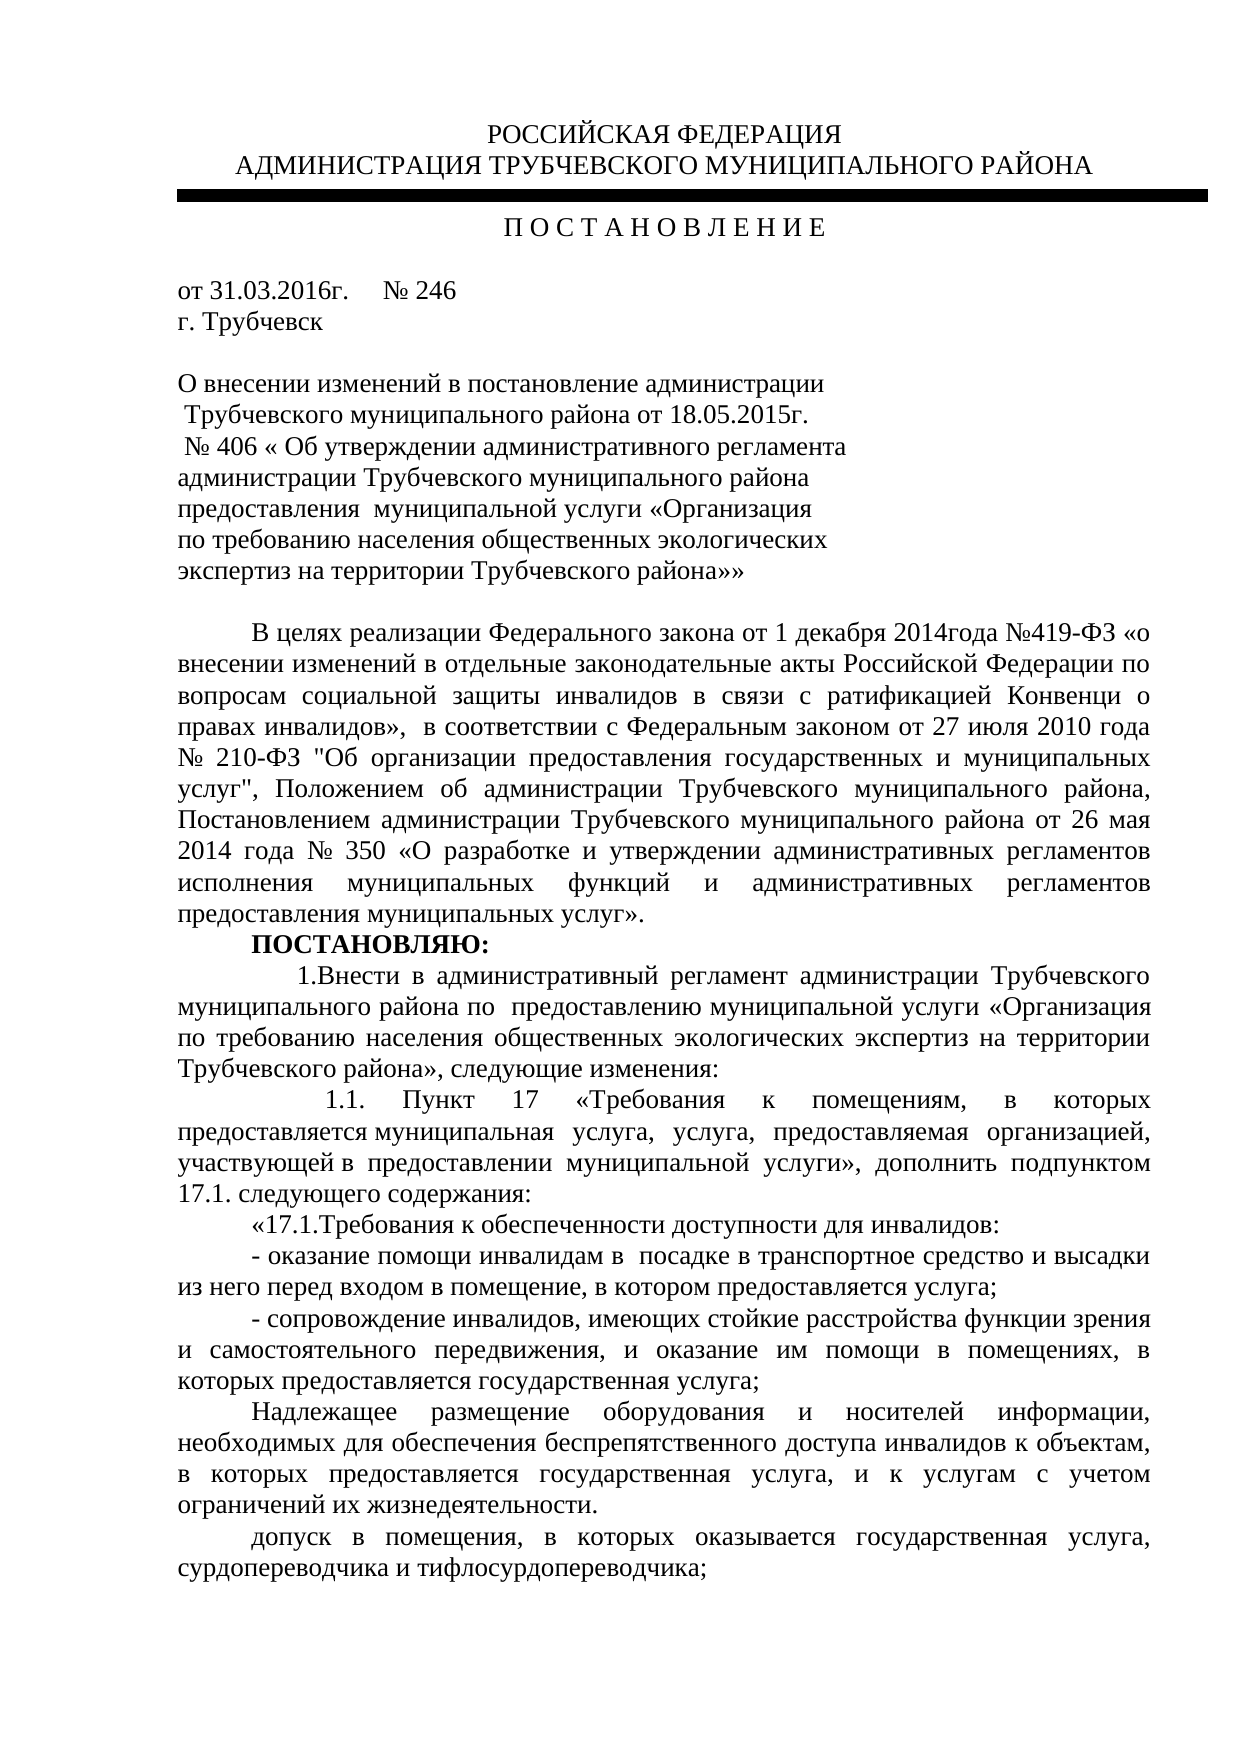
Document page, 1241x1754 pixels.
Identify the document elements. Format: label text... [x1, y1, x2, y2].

text предоставления муниципальной услуги «Организация [177, 492, 1152, 523]
text ПОСТАНОВЛЯЮ: [177, 928, 1152, 959]
text - сопровождение инвалидов, имеющих стойкие расстройства функции зрения и самостоятельного передвижения, и оказание им помощи в помещениях, в которых предоставляется государственная услуга; [177, 1302, 1152, 1395]
text 1.Внести в административный регламент администрации Трубчевского муниципального района по предоставлению муниципальной услуги «Организация по требованию населения общественных экологических экспертиз на территории Трубчевского района», следующие изменения: [177, 959, 1152, 1084]
text № 406 « Об утверждении административного регламента [177, 429, 1152, 461]
text администрации Трубчевского муниципального района [177, 461, 1152, 492]
text допуск в помещения, в которых оказывается государственная услуга, сурдопереводчика и тифлосурдопереводчика; [177, 1520, 1152, 1582]
text О внесении изменений в постановление администрации [177, 367, 1152, 398]
text от 31.03.2016г. № 246 [177, 274, 1152, 305]
text 1.1. Пункт 17 «Требования к помещениям, в которых предоставляется муниципальная услуга, услуга, предоставляемая организацией, участвующей в предоставлении муниципальной услуги», дополнить подпунктом 17.1. следующего содержания: [177, 1084, 1152, 1208]
text г. Трубчевск [177, 305, 1152, 336]
text В целях реализации Федерального закона от 1 декабря 2014года №419-ФЗ «о внесении изменений в отдельные законодательные акты Российской Федерации по вопросам социальной защиты инвалидов в связи с ратификацией Конвенци о правах инвалидов», в соответствии с Федеральным законом от 27 июля 2010 года № 210-ФЗ "Об организации предоставления государственных и муниципальных услуг", Положением об администрации Трубчевского муниципального района, Постановлением администрации Трубчевского муниципального района от 26 мая 2014 года № 350 «О разработке и утверждении административных регламентов исполнения муниципальных функций и административных регламентов предоставления муниципальных услуг». [177, 616, 1152, 928]
text «17.1.Требования к обеспеченности доступности для инвалидов: [177, 1208, 1152, 1239]
text Надлежащее размещение оборудования и носителей информации, необходимых для обеспечения беспрепятственного доступа инвалидов к объектам, в которых предоставляется государственная услуга, и к услугам с учетом ограничений их жизнедеятельности. [177, 1395, 1152, 1520]
text РОССИЙСКАЯ ФЕДЕРАЦИЯ [177, 118, 1152, 149]
text по требованию населения общественных экологических [177, 523, 1152, 554]
text П О С Т А Н О В Л Е Н И Е [177, 212, 1152, 243]
text - оказание помощи инвалидам в посадке в транспортное средство и высадки из него перед входом в помещение, в котором предоставляется услуга; [177, 1239, 1152, 1302]
text Трубчевского муниципального района от 18.05.2015г. [177, 398, 1152, 429]
text АДМИНИСТРАЦИЯ ТРУБЧЕВСКОГО МУНИЦИПАЛЬНОГО РАЙОНА [177, 149, 1152, 180]
text экспертиз на территории Трубчевского района»» [177, 554, 1152, 585]
